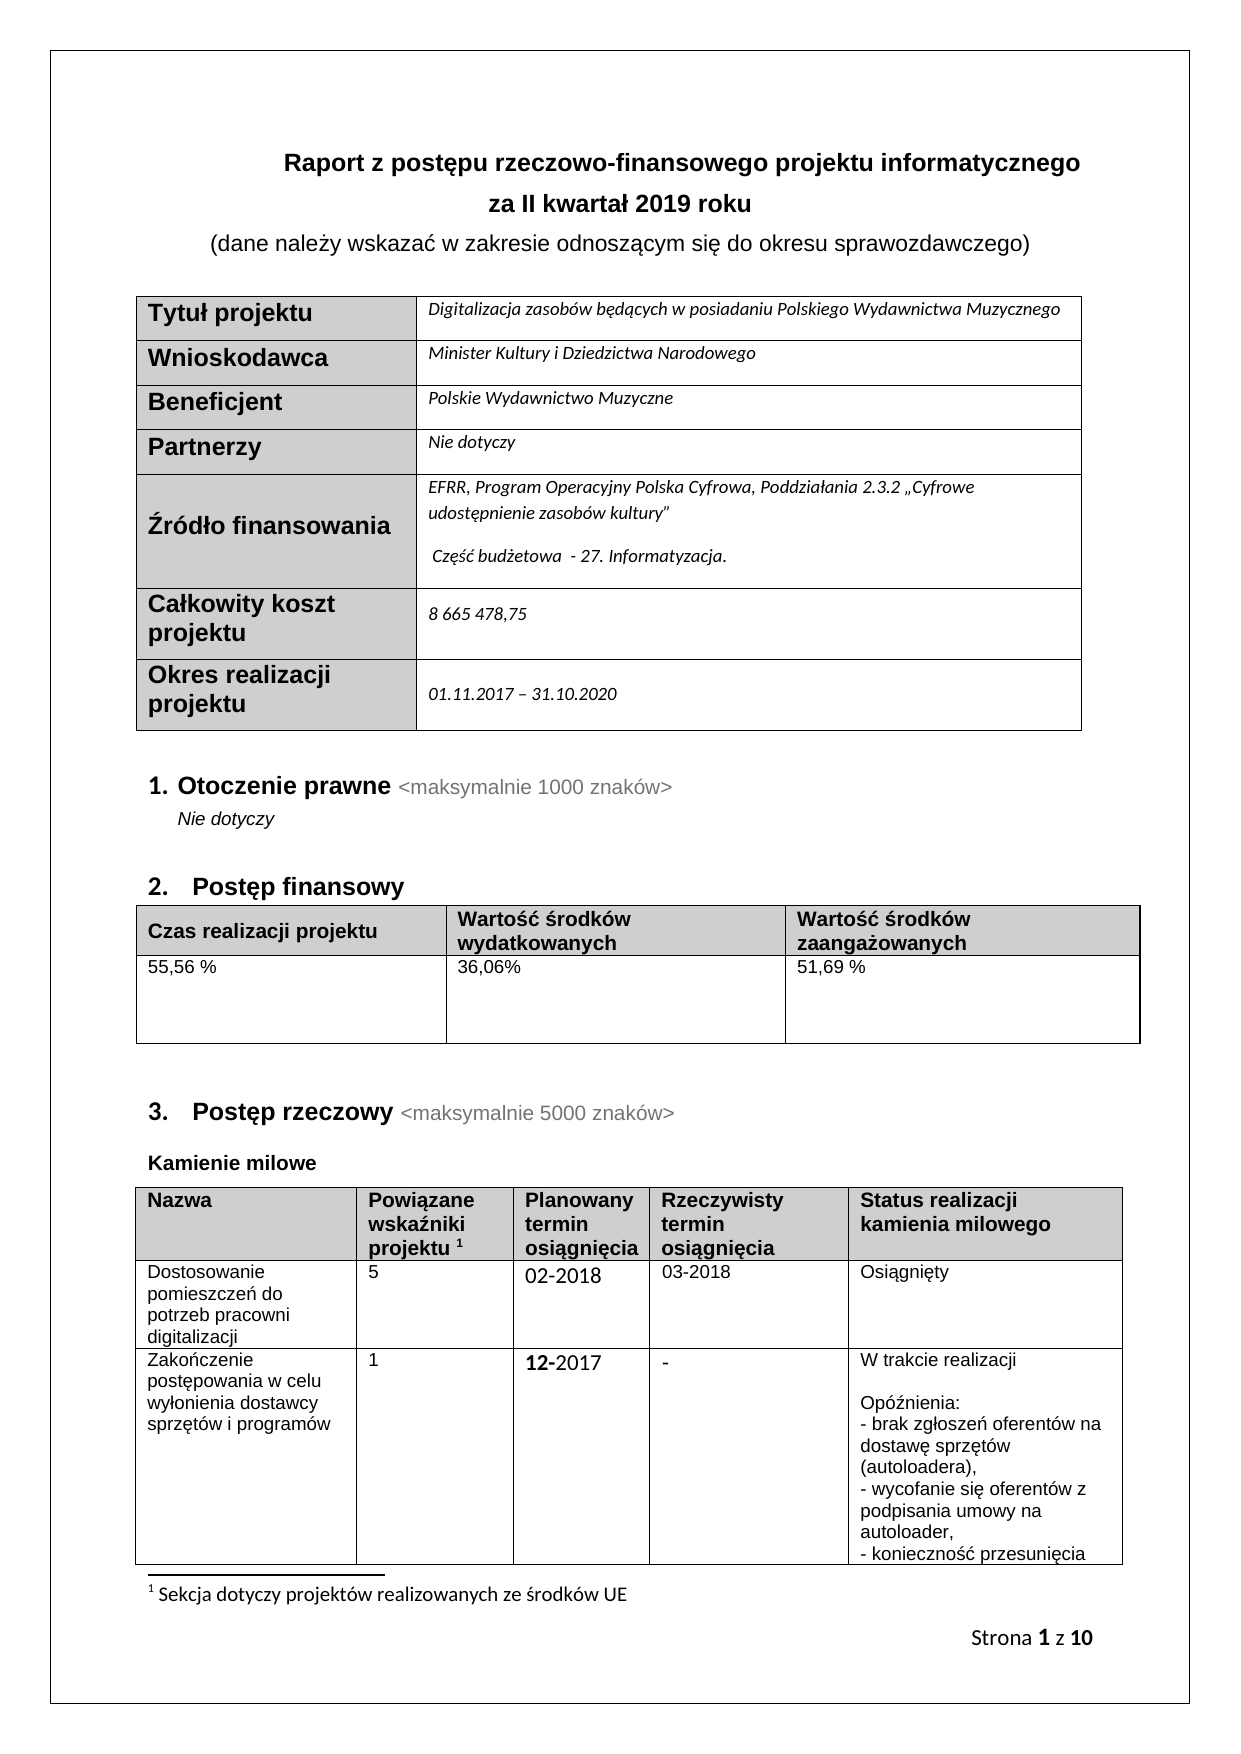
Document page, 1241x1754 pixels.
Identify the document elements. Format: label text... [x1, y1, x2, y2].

table_header Planowany termin osiągnięcia [514, 1188, 649, 1260]
table_header Wartość środków zaangażowanych [786, 906, 1139, 955]
table_cell Źródło finansowania [137, 475, 416, 588]
table_cell Osiągnięty [849, 1261, 1122, 1347]
text (dane należy wskazać w zakresie odnoszącym się do okresu sprawozdawczego) [148, 230, 1093, 256]
table_cell Całkowity koszt projektu [137, 589, 416, 659]
table_header Digitalizacja zasobów będących w posiadaniu Polskiego Wydawnictwa Muzycznego [417, 297, 1081, 340]
subtitle Postęp rzeczowy <maksymalnie 5000 znaków> [148, 1094, 1093, 1127]
table_cell Wnioskodawca [137, 341, 416, 385]
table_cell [849, 1349, 1122, 1564]
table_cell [136, 1349, 356, 1564]
table_header Nazwa [136, 1188, 356, 1260]
table_cell Okres realizacji projektu [137, 660, 416, 730]
table_cell Partnerzy [137, 430, 416, 474]
table_cell 02-2018 [514, 1261, 649, 1347]
table_cell 51,69 % [786, 956, 1139, 1042]
table_header Czas realizacji projektu [137, 906, 446, 955]
table_cell 55,56 % [137, 956, 446, 1042]
table_cell 1 [357, 1349, 513, 1564]
subtitle Raport z postępu rzeczowo-finansowego projektu informatycznego [148, 147, 1093, 176]
subtitle za II kwartał 2019 roku [148, 189, 1093, 217]
text Kamienie milowe [148, 1151, 1093, 1175]
table_header Tytuł projektu [137, 297, 416, 340]
table_cell Minister Kultury i Dziedzictwa Narodowego [417, 341, 1081, 385]
table_cell Beneficjent [137, 386, 416, 429]
subtitle Otoczenie prawne <maksymalnie 1000 znaków> [148, 768, 1063, 801]
table_cell Dostosowanie pomieszczeń do potrzeb pracowni digitalizacji [136, 1261, 356, 1347]
subtitle Nie dotyczy [148, 808, 1093, 830]
table_cell 8 665 478,75 [417, 589, 1081, 659]
table_header Wartość środków wydatkowanych [447, 906, 785, 955]
table_header Powiązane wskaźniki projektu [357, 1188, 513, 1260]
table_header Status realizacji kamienia milowego [849, 1188, 1122, 1260]
table_cell 36,06% [447, 956, 785, 1042]
table_cell EFRR, Program Operacyjny Polska Cyfrowa, Poddziałania 2.3.2 „Cyfrowe udostępnienie zasobów kultury” Część budżetowa - 27. Informatyzacja. [417, 475, 1081, 588]
table_header Rzeczywisty termin osiągnięcia [650, 1188, 848, 1260]
table_cell 5 [357, 1261, 513, 1347]
table_cell 03-2018 [650, 1261, 848, 1347]
table_cell 01.11.2017 – 31.10.2020 [417, 660, 1081, 730]
subtitle Postęp finansowy [148, 869, 1093, 902]
table_cell Nie dotyczy [417, 430, 1081, 474]
table_cell - [650, 1349, 848, 1564]
table_cell Polskie Wydawnictwo Muzyczne [417, 386, 1081, 429]
table_cell 12-2017 [514, 1349, 649, 1564]
